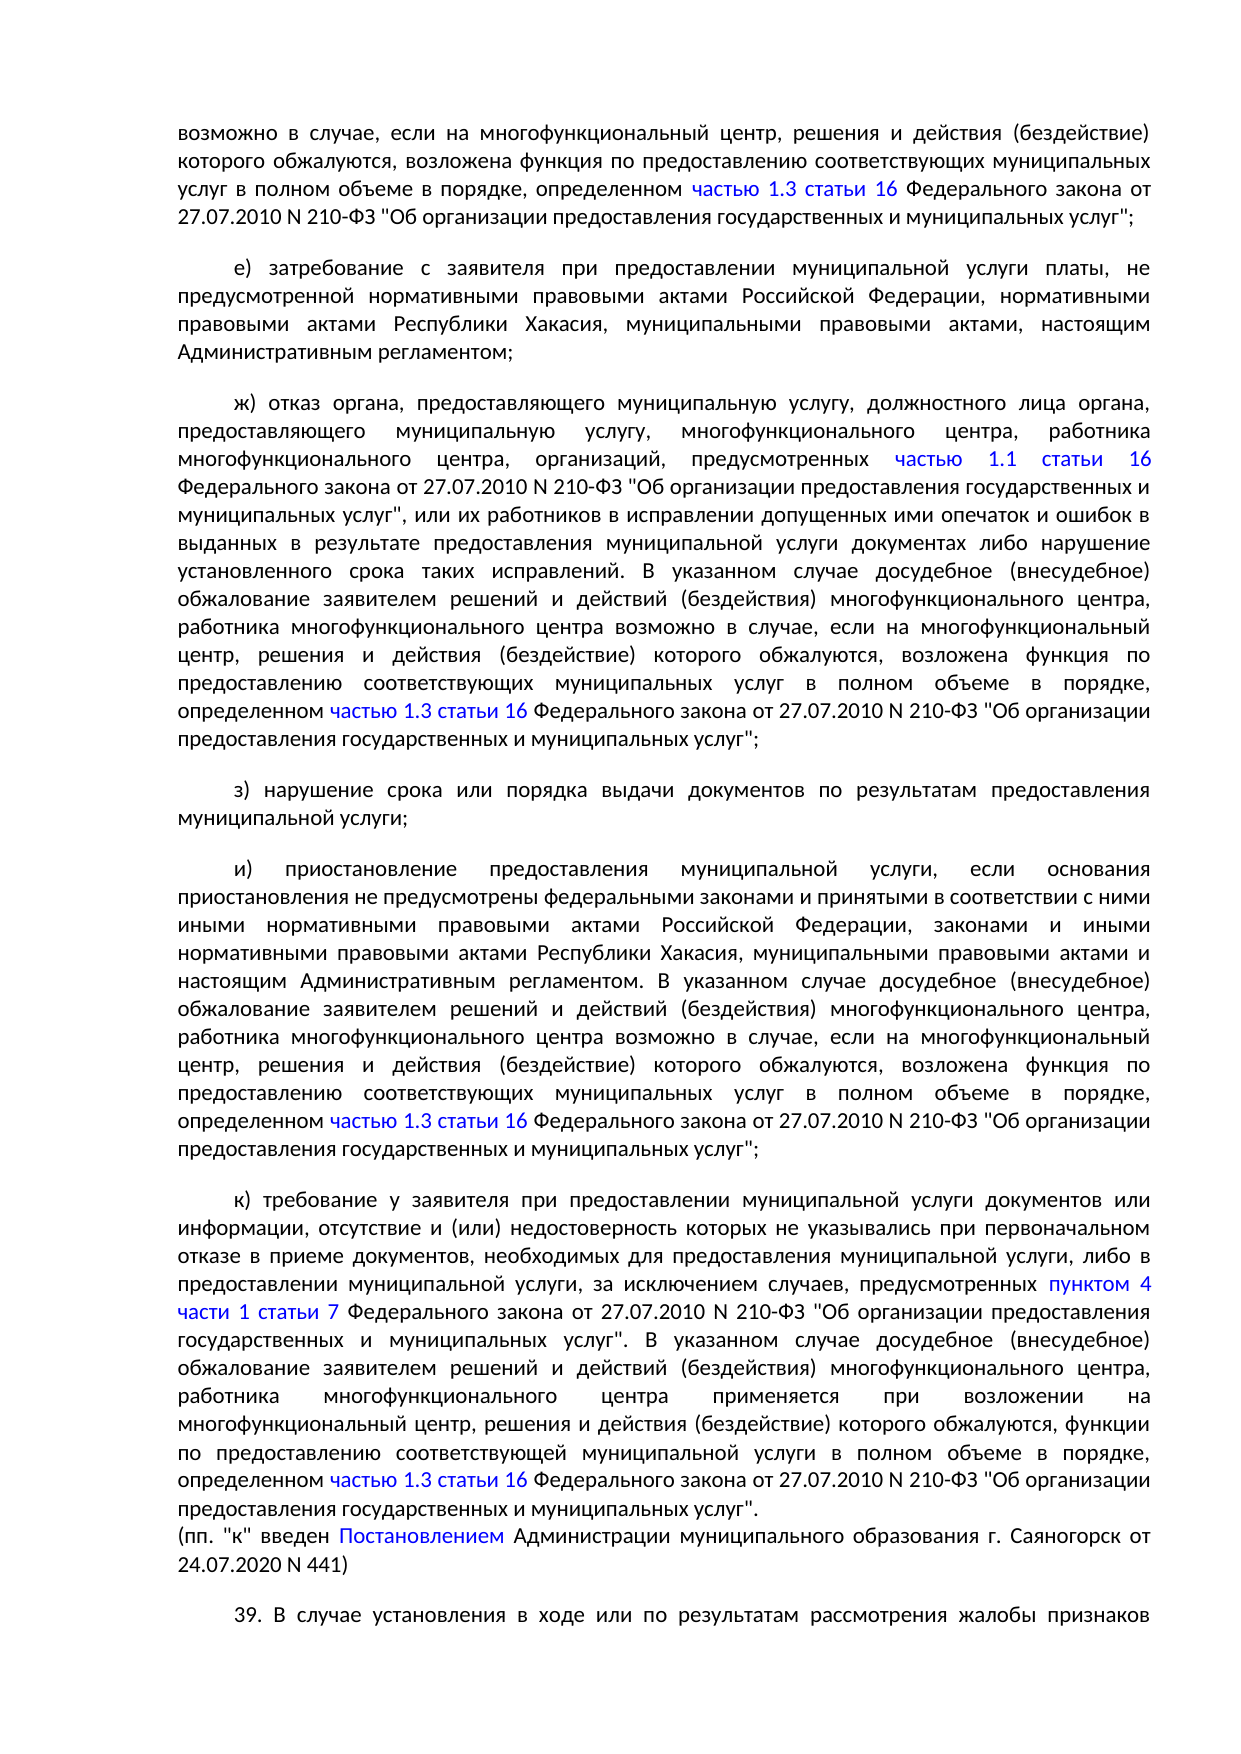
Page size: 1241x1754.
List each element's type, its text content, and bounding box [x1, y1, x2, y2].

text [177, 1601, 1152, 1629]
text и) приостановление предоставления муниципальной услуги, если основания приостановления не предусмотрены федеральными законами и принятыми в соответствии с ними иными нормативными правовыми актами Российской Федерации, законами и иными нормативными правовыми актами Республики Хакасия, муниципальными правовыми актами и настоящим Административным регламентом. В указанном случае досудебное (внесудебное) обжалование заявителем решений и действий (бездействия) многофункционального центра, работника многофункционального центра возможно в случае, если на многофункциональный центр, решения и действия (бездействие) которого обжалуются, возложена функция по предоставлению соответствующих муниципальных услуг в полном объеме в порядке, определенном частью 1.3 статьи 16 Федерального закона от 27.07.2010 N 210-ФЗ "Об организации предоставления государственных и муниципальных услуг"; [177, 854, 1152, 1162]
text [177, 118, 1152, 230]
text (пп. "к" введен Постановлением Администрации муниципального образования г. Саяногорск от 24.07.2020 N 441) [177, 1522, 1152, 1578]
text з) нарушение срока или порядка выдачи документов по результатам предоставления муниципальной услуги; [177, 775, 1152, 831]
text к) требование у заявителя при предоставлении муниципальной услуги документов или информации, отсутствие и (или) недостоверность которых не указывались при первоначальном отказе в приеме документов, необходимых для предоставления муниципальной услуги, либо в предоставлении муниципальной услуги, за исключением случаев, предусмотренных пунктом 4 части 1 статьи 7 Федерального закона от 27.07.2010 N 210-ФЗ "Об организации предоставления государственных и муниципальных услуг". В указанном случае досудебное (внесудебное) обжалование заявителем решений и действий (бездействия) многофункционального центра, работника многофункционального центра применяется при возложении на многофункциональный центр, решения и действия (бездействие) которого обжалуются, функции по предоставлению соответствующей муниципальной услуги в полном объеме в порядке, определенном частью 1.3 статьи 16 Федерального закона от 27.07.2010 N 210-ФЗ "Об организации предоставления государственных и муниципальных услуг". [177, 1185, 1152, 1522]
text ж) отказ органа, предоставляющего муниципальную услугу, должностного лица органа, предоставляющего муниципальную услугу, многофункционального центра, работника многофункционального центра, организаций, предусмотренных частью 1.1 статьи 16 Федерального закона от 27.07.2010 N 210-ФЗ "Об организации предоставления государственных и муниципальных услуг", или их работников в исправлении допущенных ими опечаток и ошибок в выданных в результате предоставления муниципальной услуги документах либо нарушение установленного срока таких исправлений. В указанном случае досудебное (внесудебное) обжалование заявителем решений и действий (бездействия) многофункционального центра, работника многофункционального центра возможно в случае, если на многофункциональный центр, решения и действия (бездействие) которого обжалуются, возложена функция по предоставлению соответствующих муниципальных услуг в полном объеме в порядке, определенном частью 1.3 статьи 16 Федерального закона от 27.07.2010 N 210-ФЗ "Об организации предоставления государственных и муниципальных услуг"; [177, 388, 1152, 752]
text е) затребование с заявителя при предоставлении муниципальной услуги платы, не предусмотренной нормативными правовыми актами Российской Федерации, нормативными правовыми актами Республики Хакасия, муниципальными правовыми актами, настоящим Административным регламентом; [177, 253, 1152, 365]
